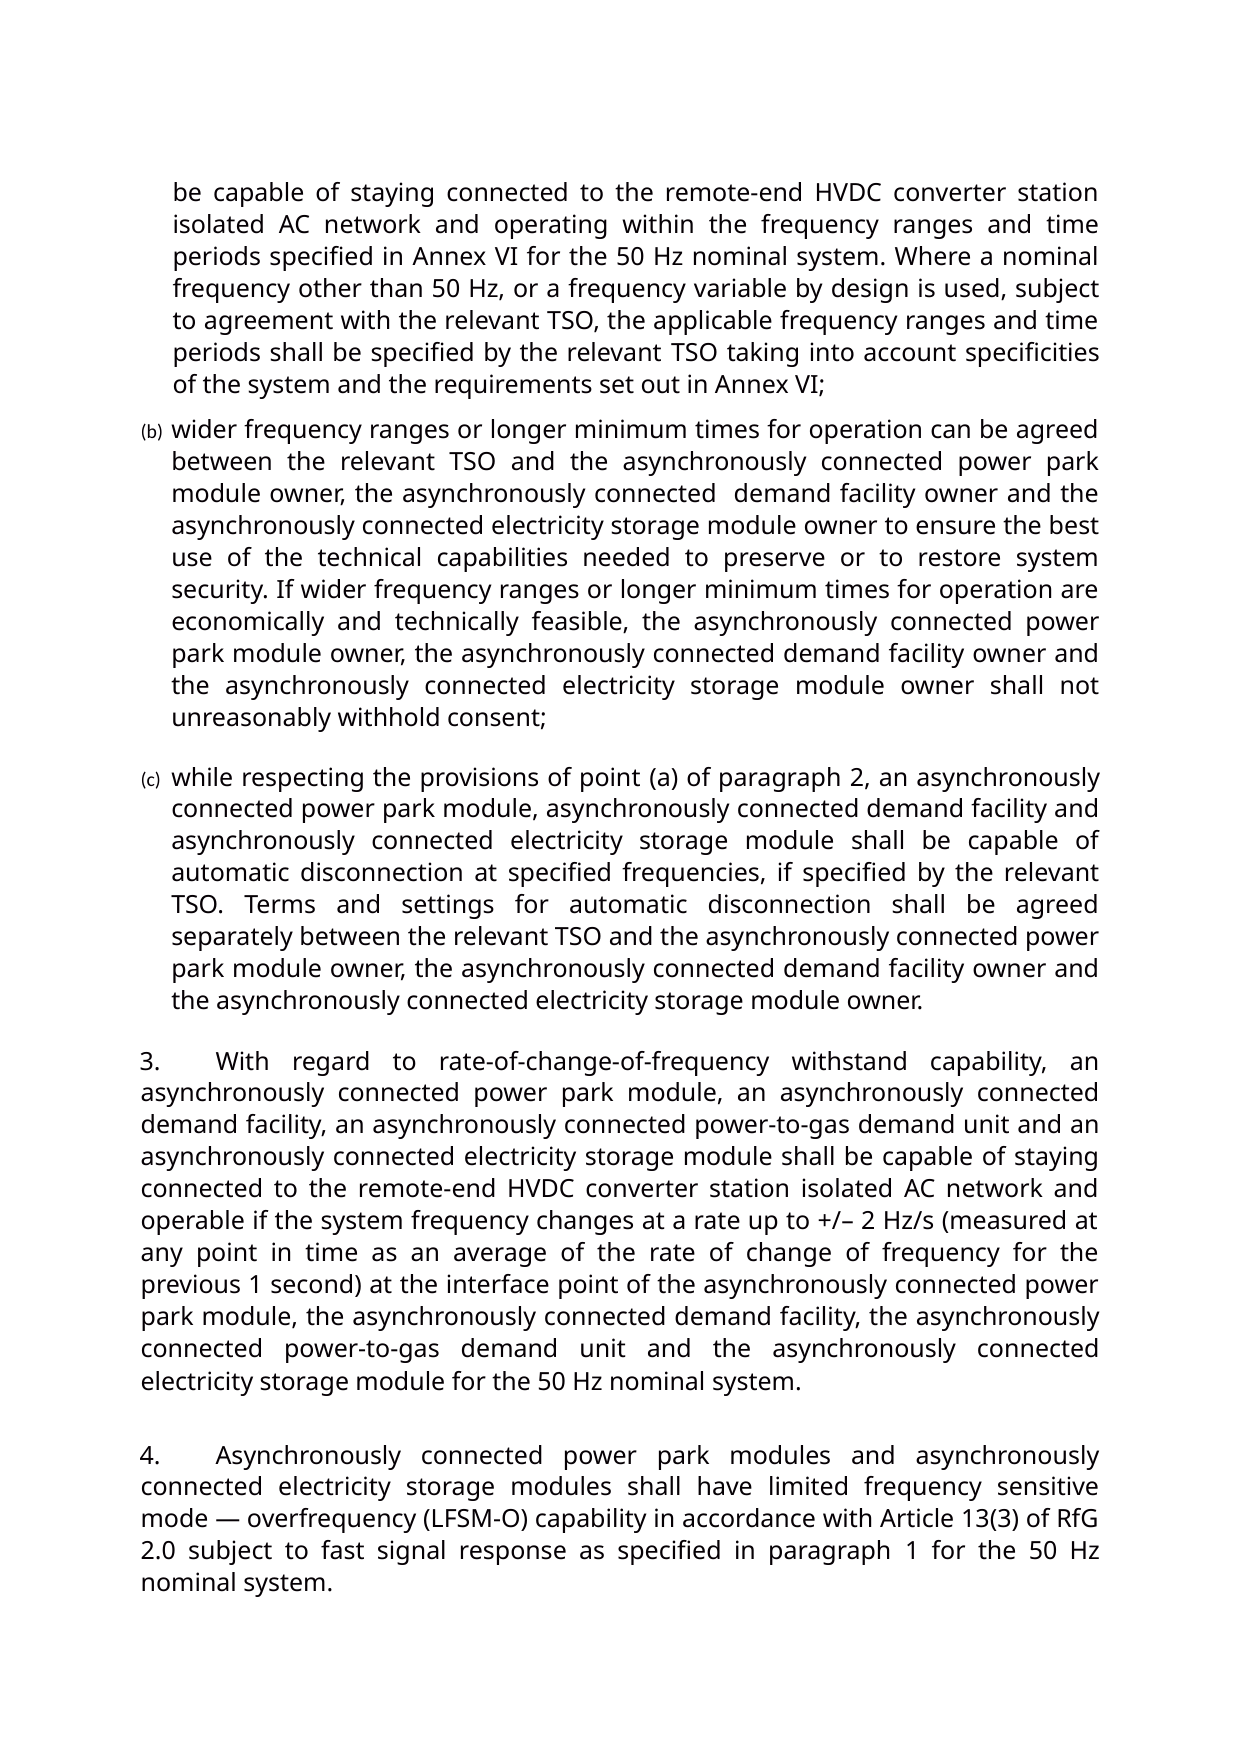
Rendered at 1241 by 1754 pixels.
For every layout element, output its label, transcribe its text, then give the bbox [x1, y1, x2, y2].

list With regard to rate-of-change-of-frequency withstand capability, an asynchronously connected power park module, an asynchronously connected demand facility, an asynchronously connected power-to-gas demand unit and an asynchronously connected electricity storage module shall be capable of staying connected to the remote-end HVDC converter station isolated AC network and operable if the system frequency changes at a rate up to +/– 2 Hz/s (measured at any point in time as an average of the rate of change of frequency for the previous 1 second) at the interface point of the asynchronously connected power park module, the asynchronously connected demand facility, the asynchronously connected power-to-gas demand unit and the asynchronously connected electricity storage module for the 50 Hz nominal system. [139, 1044, 1100, 1397]
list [141, 176, 1100, 401]
list while respecting the provisions of point (a) of paragraph 2, an asynchronously connected power park module, asynchronously connected demand facility and asynchronously connected electricity storage module shall be capable of automatic disconnection at specified frequencies, if specified by the relevant TSO. Terms and settings for automatic disconnection shall be agreed separately between the relevant TSO and the asynchronously connected power park module owner, the asynchronously connected demand facility owner and the asynchronously connected electricity storage module owner. [140, 760, 1100, 1017]
list wider frequency ranges or longer minimum times for operation can be agreed between the relevant TSO and the asynchronously connected power park module owner, the asynchronously connected demand facility owner and the asynchronously connected electricity storage module owner to ensure the best use of the technical capabilities needed to preserve or to restore system security. If wider frequency ranges or longer minimum times for operation are economically and technically feasible, the asynchronously connected power park module owner, the asynchronously connected demand facility owner and the asynchronously connected electricity storage module owner shall not unreasonably withhold consent; [140, 413, 1100, 734]
list Asynchronously connected power park modules and asynchronously connected electricity storage modules shall have limited frequency sensitive mode — overfrequency (LFSM-O) capability in accordance with Article 13(3) of RfG 2.0 subject to fast signal response as specified in paragraph 1 for the 50 Hz nominal system. [139, 1438, 1100, 1599]
